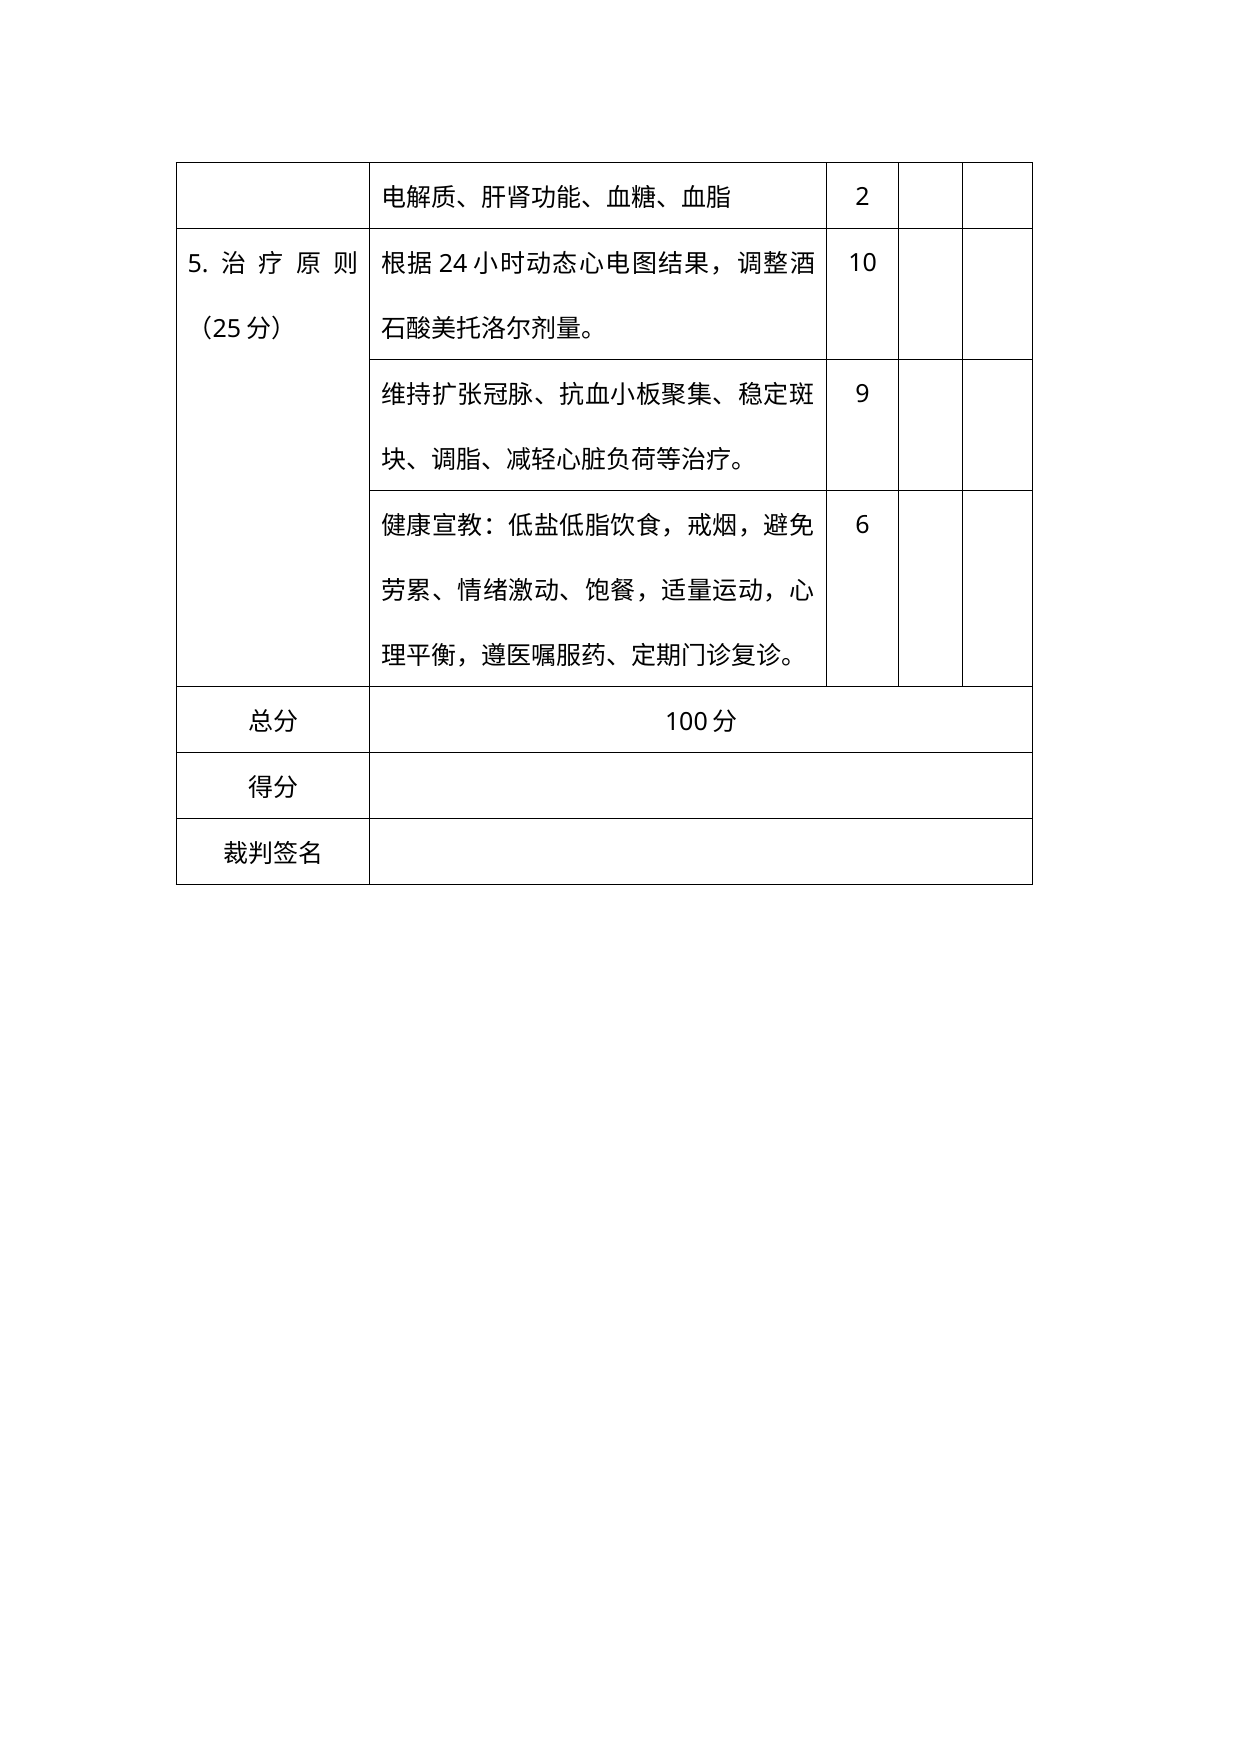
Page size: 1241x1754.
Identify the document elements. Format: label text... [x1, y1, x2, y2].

table_cell [963, 491, 1032, 686]
table_cell [899, 491, 962, 686]
table_cell [963, 360, 1032, 490]
table_cell [899, 229, 962, 359]
table_cell 得分 [177, 753, 369, 818]
table_cell 电解质、肝肾功能、血糖、血脂 [370, 163, 826, 228]
table_cell 根据24小时动态心电图结果，调整酒石酸美托洛尔剂量。 [370, 229, 826, 359]
table_cell 健康宣教：低盐低脂饮食，戒烟，避免劳累、情绪激动、饱餐，适量运动，心理平衡，遵医嘱服药、定期门诊复诊。 [370, 491, 826, 686]
table_cell 5.治疗原则（25分） [177, 229, 369, 686]
table_cell 维持扩张冠脉、抗血小板聚集、稳定斑块、调脂、减轻心脏负荷等治疗。 [370, 360, 826, 490]
table_cell [963, 163, 1032, 228]
table_cell [963, 229, 1032, 359]
table_cell 100分 [370, 687, 1032, 752]
table_cell 10 [827, 229, 898, 359]
table_cell 9 [827, 360, 898, 490]
table_cell [370, 753, 1032, 818]
table_cell [899, 360, 962, 490]
table_cell 总分 [177, 687, 369, 752]
table_cell 2 [827, 163, 898, 228]
table_cell [370, 819, 1032, 884]
table_cell 6 [827, 491, 898, 686]
table_cell 裁判签名 [177, 819, 369, 884]
table_cell [899, 163, 962, 228]
